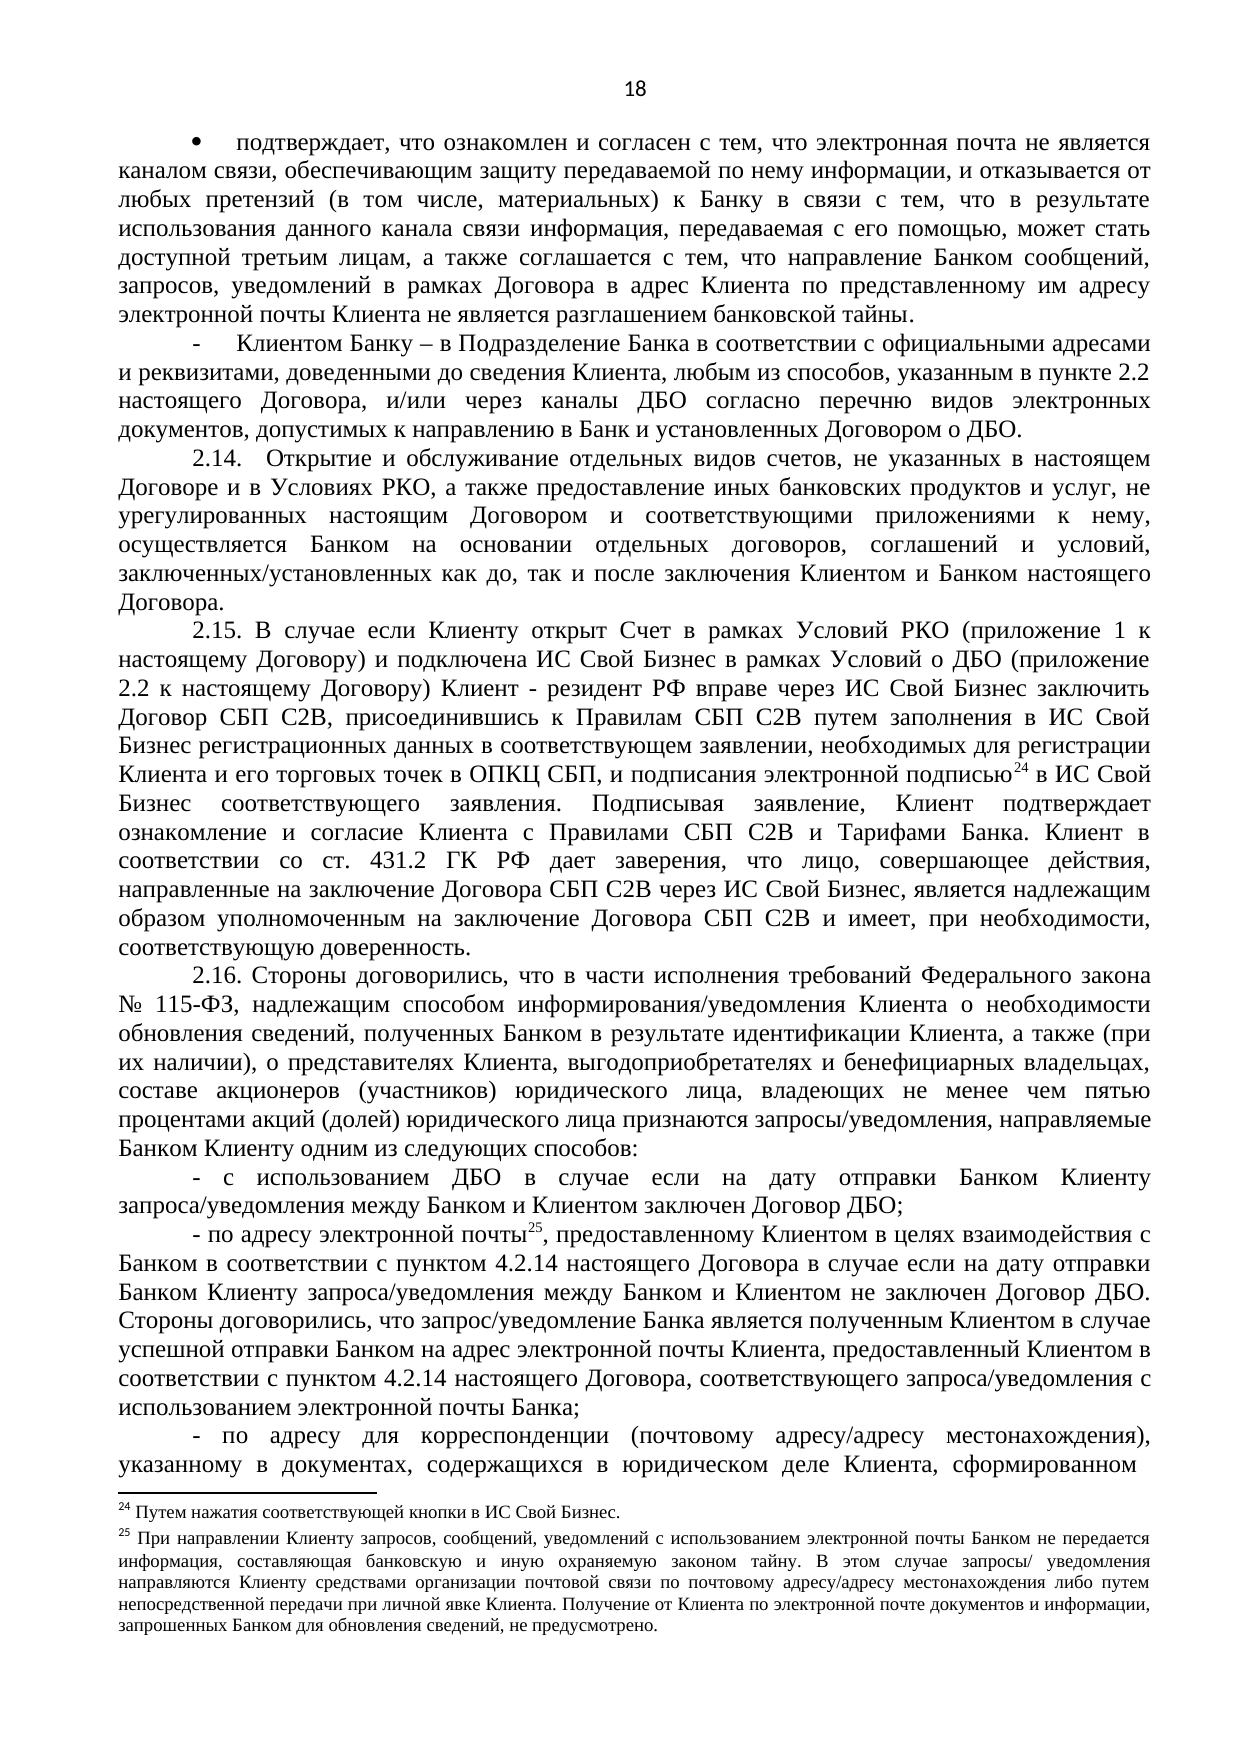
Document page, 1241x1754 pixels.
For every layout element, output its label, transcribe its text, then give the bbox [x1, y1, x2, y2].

text - по адресу электронной почты, предоставленному Клиентом в целях взаимодействия с Банком в соответствии с пунктом 4.2.14 настоящего Договора в случае если на дату отправки Банком Клиенту запроса/уведомления между Банком и Клиентом не заключен Договор ДБО. Стороны договорились, что запрос/уведомление Банка является полученным Клиентом в случае успешной отправки Банком на адрес электронной почты Клиента, предоставленный Клиентом в соответствии с пунктом 4.2.14 настоящего Договора, соответствующего запроса/уведомления с использованием электронной почты Банка; [118, 1219, 1152, 1420]
list подтверждает, что ознакомлен и согласен с тем, что электронная почта не является каналом связи, обеспечивающим защиту передаваемой по нему информации, и отказывается от любых претензий (в том числе, материальных) к Банку в связи с тем, что в результате использования данного канала связи информация, передаваемая с его помощью, может стать доступной третьим лицам, а также соглашается с тем, что направление Банком сообщений, запросов, уведомлений в рамках Договора в адрес Клиента по представленному им адресу электронной почты Клиента не является разглашением банковской тайны. [118, 127, 1152, 328]
text 2.14. Открытие и обслуживание отдельных видов счетов, не указанных в настоящем Договоре и в Условиях РКО, а также предоставление иных банковских продуктов и услуг, не урегулированных настоящим Договором и соответствующими приложениями к нему, осуществляется Банком на основании отдельных договоров, соглашений и условий, заключенных/установленных как до, так и после заключения Клиентом и Банком настоящего Договора. [118, 443, 1152, 615]
text - с использованием ДБО в случае если на дату отправки Банком Клиенту запроса/уведомления между Банком и Клиентом заключен Договор ДБО; [118, 1162, 1152, 1219]
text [118, 1420, 1152, 1478]
text 2.15. В случае если Клиенту открыт Счет в рамках Условий РКО (приложение 1 к настоящему Договору) и подключена ИС Свой Бизнес в рамках Условий о ДБО (приложение 2.2 к настоящему Договору) Клиент - резидент РФ вправе через ИС Свой Бизнес заключить Договор СБП С2В, присоединившись к Правилам СБП С2В путем заполнения в ИС Свой Бизнес регистрационных данных в соответствующем заявлении, необходимых для регистрации Клиента и его торговых точек в ОПКЦ СБП, и подписания электронной подписью в ИС Свой Бизнес соответствующего заявления. Подписывая заявление, Клиент подтверждает ознакомление и согласие Клиента с Правилами СБП С2В и Тарифами Банка. Клиент в соответствии со ст. 431.2 ГК РФ дает заверения, что лицо, совершающее действия, направленные на заключение Договора СБП С2В через ИС Свой Бизнес, является надлежащим образом уполномоченным на заключение Договора СБП С2В и имеет, при необходимости, соответствующую доверенность. [118, 615, 1152, 960]
text 2.16. Стороны договорились, что в части исполнения требований Федерального закона № 115-ФЗ, надлежащим способом информирования/уведомления Клиента о необходимости обновления сведений, полученных Банком в результате идентификации Клиента, а также (при их наличии), о представителях Клиента, выгодоприобретателях и бенефициарных владельцах, составе акционеров (участников) юридического лица, владеющих не менее чем пятью процентами акций (долей) юридического лица признаются запросы/уведомления, направляемые Банком Клиенту одним из следующих способов: [118, 960, 1152, 1162]
text - Клиентом Банку – в Подразделение Банка в соответствии с официальными адресами и реквизитами, доведенными до сведения Клиента, любым из способов, указанным в пункте 2.2 настоящего Договора, и/или через каналы ДБО согласно перечню видов электронных документов, допустимых к направлению в Банк и установленных Договором о ДБО. [118, 328, 1152, 443]
